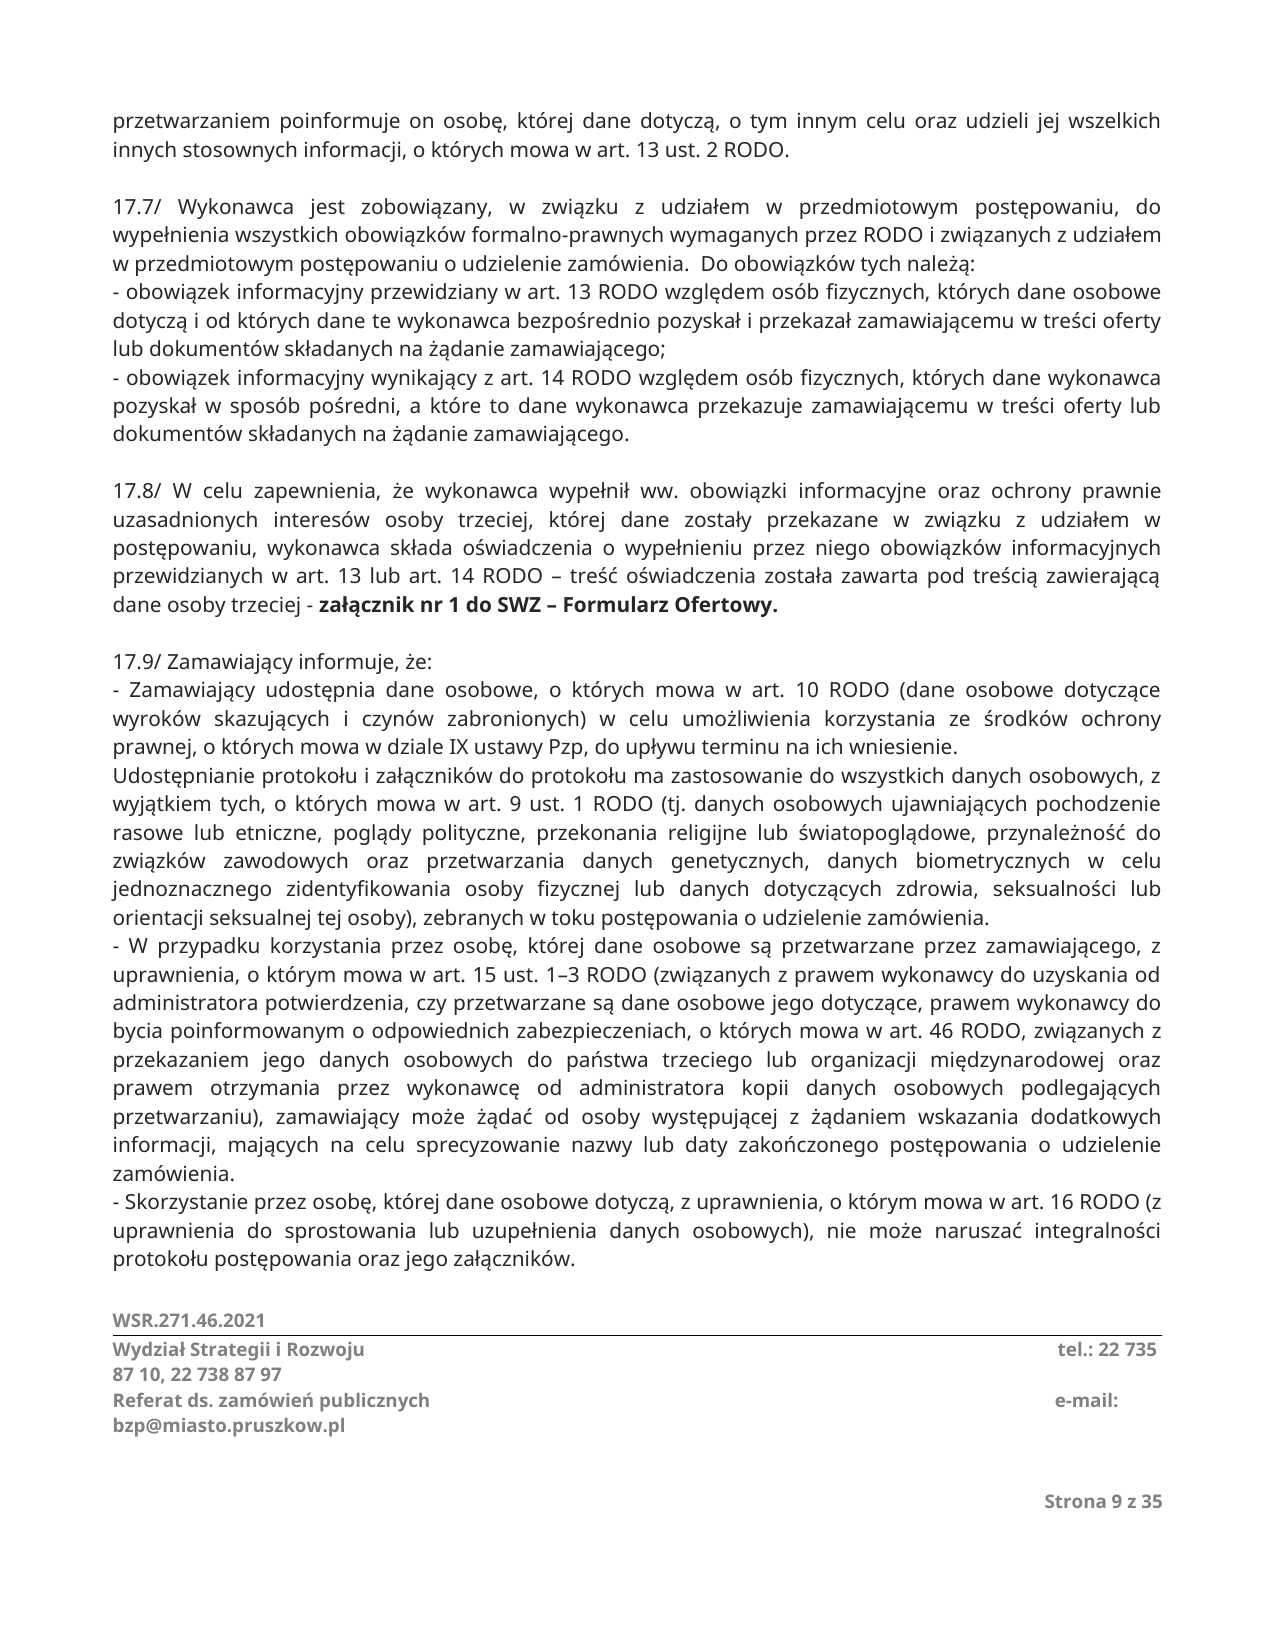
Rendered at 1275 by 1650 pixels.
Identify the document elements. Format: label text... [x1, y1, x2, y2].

text 17.7/ Wykonawca jest zobowiązany, w związku z udziałem w przedmiotowym postępowaniu, do wypełnienia wszystkich obowiązków formalno-prawnych wymaganych przez RODO i związanych z udziałem w przedmiotowym postępowaniu o udzielenie zamówienia. Do obowiązków tych należą: [112, 192, 1162, 277]
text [112, 107, 1162, 163]
text - Skorzystanie przez osobę, której dane osobowe dotyczą, z uprawnienia, o którym mowa w art. 16 RODO (z uprawnienia do sprostowania lub uzupełnienia danych osobowych), nie może naruszać integralności protokołu postępowania oraz jego załączników. [112, 1187, 1162, 1273]
text Udostępnianie protokołu i załączników do protokołu ma zastosowanie do wszystkich danych osobowych, z wyjątkiem tych, o których mowa w art. 9 ust. 1 RODO (tj. danych osobowych ujawniających pochodzenie rasowe lub etniczne, poglądy polityczne, przekonania religijne lub światopoglądowe, przynależność do związków zawodowych oraz przetwarzania danych genetycznych, danych biometrycznych w celu jednoznacznego zidentyfikowania osoby fizycznej lub danych dotyczących zdrowia, seksualności lub orientacji seksualnej tej osoby), zebranych w toku postępowania o udzielenie zamówienia. [112, 761, 1162, 931]
text 17.9/ Zamawiający informuje, że: [112, 647, 1162, 675]
text - W przypadku korzystania przez osobę, której dane osobowe są przetwarzane przez zamawiającego, z uprawnienia, o którym mowa w art. 15 ust. 1–3 RODO (związanych z prawem wykonawcy do uzyskania od administratora potwierdzenia, czy przetwarzane są dane osobowe jego dotyczące, prawem wykonawcy do bycia poinformowanym o odpowiednich zabezpieczeniach, o których mowa w art. 46 RODO, związanych z przekazaniem jego danych osobowych do państwa trzeciego lub organizacji międzynarodowej oraz prawem otrzymania przez wykonawcę od administratora kopii danych osobowych podlegających przetwarzaniu), zamawiający może żądać od osoby występującej z żądaniem wskazania dodatkowych informacji, mających na celu sprecyzowanie nazwy lub daty zakończonego postępowania o udzielenie zamówienia. [112, 931, 1162, 1187]
text - Zamawiający udostępnia dane osobowe, o których mowa w art. 10 RODO (dane osobowe dotyczące wyroków skazujących i czynów zabronionych) w celu umożliwienia korzystania ze środków ochrony prawnej, o których mowa w dziale IX ustawy Pzp, do upływu terminu na ich wniesienie. [112, 675, 1162, 761]
text - obowiązek informacyjny wynikający z art. 14 RODO względem osób fizycznych, których dane wykonawca pozyskał w sposób pośredni, a które to dane wykonawca przekazuje zamawiającemu w treści oferty lub dokumentów składanych na żądanie zamawiającego. [112, 363, 1162, 448]
text - obowiązek informacyjny przewidziany w art. 13 RODO względem osób fizycznych, których dane osobowe dotyczą i od których dane te wykonawca bezpośrednio pozyskał i przekazał zamawiającemu w treści oferty lub dokumentów składanych na żądanie zamawiającego; [112, 277, 1162, 363]
text 17.8/ W celu zapewnienia, że wykonawca wypełnił ww. obowiązki informacyjne oraz ochrony prawnie uzasadnionych interesów osoby trzeciej, której dane zostały przekazane w związku z udziałem w postępowaniu, wykonawca składa oświadczenia o wypełnieniu przez niego obowiązków informacyjnych przewidzianych w art. 13 lub art. 14 RODO – treść oświadczenia została zawarta pod treścią zawierającą dane osoby trzeciej - załącznik nr 1 do SWZ – Formularz Ofertowy. [112, 476, 1162, 618]
